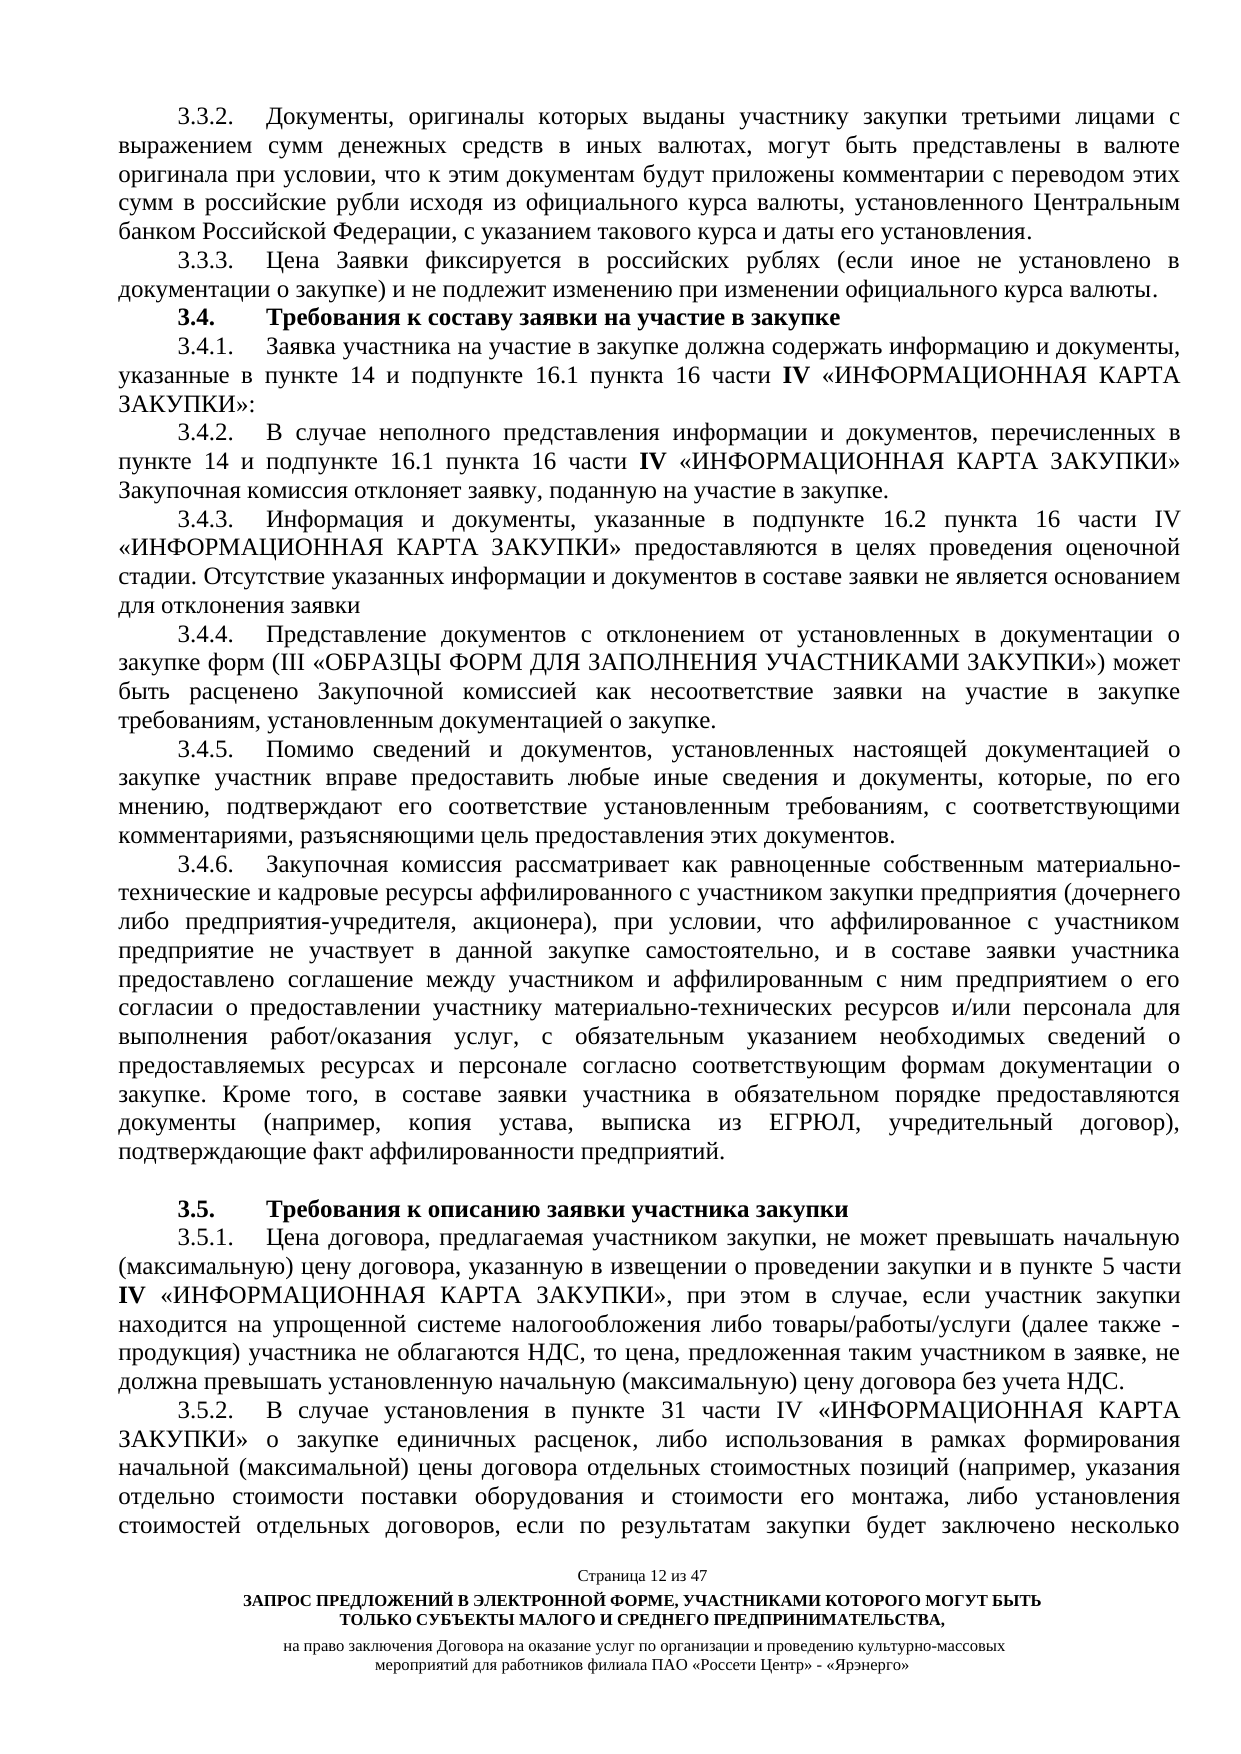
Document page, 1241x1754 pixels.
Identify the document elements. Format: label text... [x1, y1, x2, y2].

subtitle Помимо сведений и документов, установленных настоящей документацией о закупке участник вправе предоставить любые иные сведения и документы, которые, по его мнению, подтверждают его соответствие установленным требованиям, с соответствующими комментариями, разъясняющими цель предоставления этих документов. [118, 734, 1181, 849]
subtitle Закупочная комиссия рассматривает как равноценные собственным материально-технические и кадровые ресурсы аффилированного с участником закупки предприятия (дочернего либо предприятия-учредителя, акционера), при условии, что аффилированное с участником предприятие не участвует в данной закупке самостоятельно, и в составе заявки участника предоставлено соглашение между участником и аффилированным с ним предприятием о его согласии о предоставлении участнику материально-технических ресурсов и/или персонала для выполнения работ/оказания услуг, с обязательным указанием необходимых сведений о предоставляемых ресурсах и персонале согласно соответствующим формам документации о закупке. Кроме того, в составе заявки участника в обязательном порядке предоставляются документы (например, копия устава, выписка из ЕГРЮЛ, учредительный договор), подтверждающие факт аффилированности предприятий. [118, 849, 1181, 1165]
subtitle Представление документов с отклонением от установленных в документации о закупке форм (III «ОБРАЗЦЫ ФОРМ ДЛЯ ЗАПОЛНЕНИЯ УЧАСТНИКАМИ ЗАКУПКИ») может быть расценено Закупочной комиссией как несоответствие заявки на участие в закупке требованиям, установленным документацией о закупке. [118, 619, 1181, 734]
subtitle Цена договора, предлагаемая участником закупки, не может превышать начальную (максимальную) цену договора, указанную в извещении о проведении закупки и в пункте 5 части IV «ИНФОРМАЦИОННАЯ КАРТА ЗАКУПКИ», при этом в случае, если участник закупки находится на упрощенной системе налогообложения либо товары/работы/услуги (далее также - продукция) участника не облагаются НДС, то цена, предложенная таким участником в заявке, не должна превышать установленную начальную (максимальную) цену договора без учета НДС. [118, 1222, 1181, 1395]
subtitle В случае неполного представления информации и документов, перечисленных в пункте 14 и подпункте 16.1 пункта 16 части IV «ИНФОРМАЦИОННАЯ КАРТА ЗАКУПКИ» Закупочная комиссия отклоняет заявку, поданную на участие в закупке. [118, 417, 1181, 504]
subtitle Требования к описанию заявки участника закупки [118, 1194, 1181, 1222]
subtitle Документы, оригиналы которых выданы участнику закупки третьими лицами с выражением сумм денежных средств в иных валютах, могут быть представлены в валюте оригинала при условии, что к этим документам будут приложены комментарии с переводом этих сумм в российские рубли исходя из официального курса валюты, установленного Центральным банком Российской Федерации, с указанием такового курса и даты его установления. [118, 101, 1181, 245]
subtitle Заявка участника на участие в закупке должна содержать информацию и документы, указанные в пункте 14 и подпункте 16.1 пункта 16 части IV «ИНФОРМАЦИОННАЯ КАРТА ЗАКУПКИ»: [118, 331, 1181, 417]
subtitle Требования к составу заявки на участие в закупке [118, 302, 1181, 331]
subtitle Информация и документы, указанные в подпункте 16.2 пункта 16 части IV «ИНФОРМАЦИОННАЯ КАРТА ЗАКУПКИ» предоставляются в целях проведения оценочной стадии. Отсутствие указанных информации и документов в составе заявки не является основанием для отклонения заявки [118, 504, 1181, 619]
subtitle Цена Заявки фиксируется в российских рублях (если иное не установлено в документации о закупке) и не подлежит изменению при изменении официального курса валюты. [118, 245, 1181, 302]
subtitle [118, 1395, 1181, 1539]
